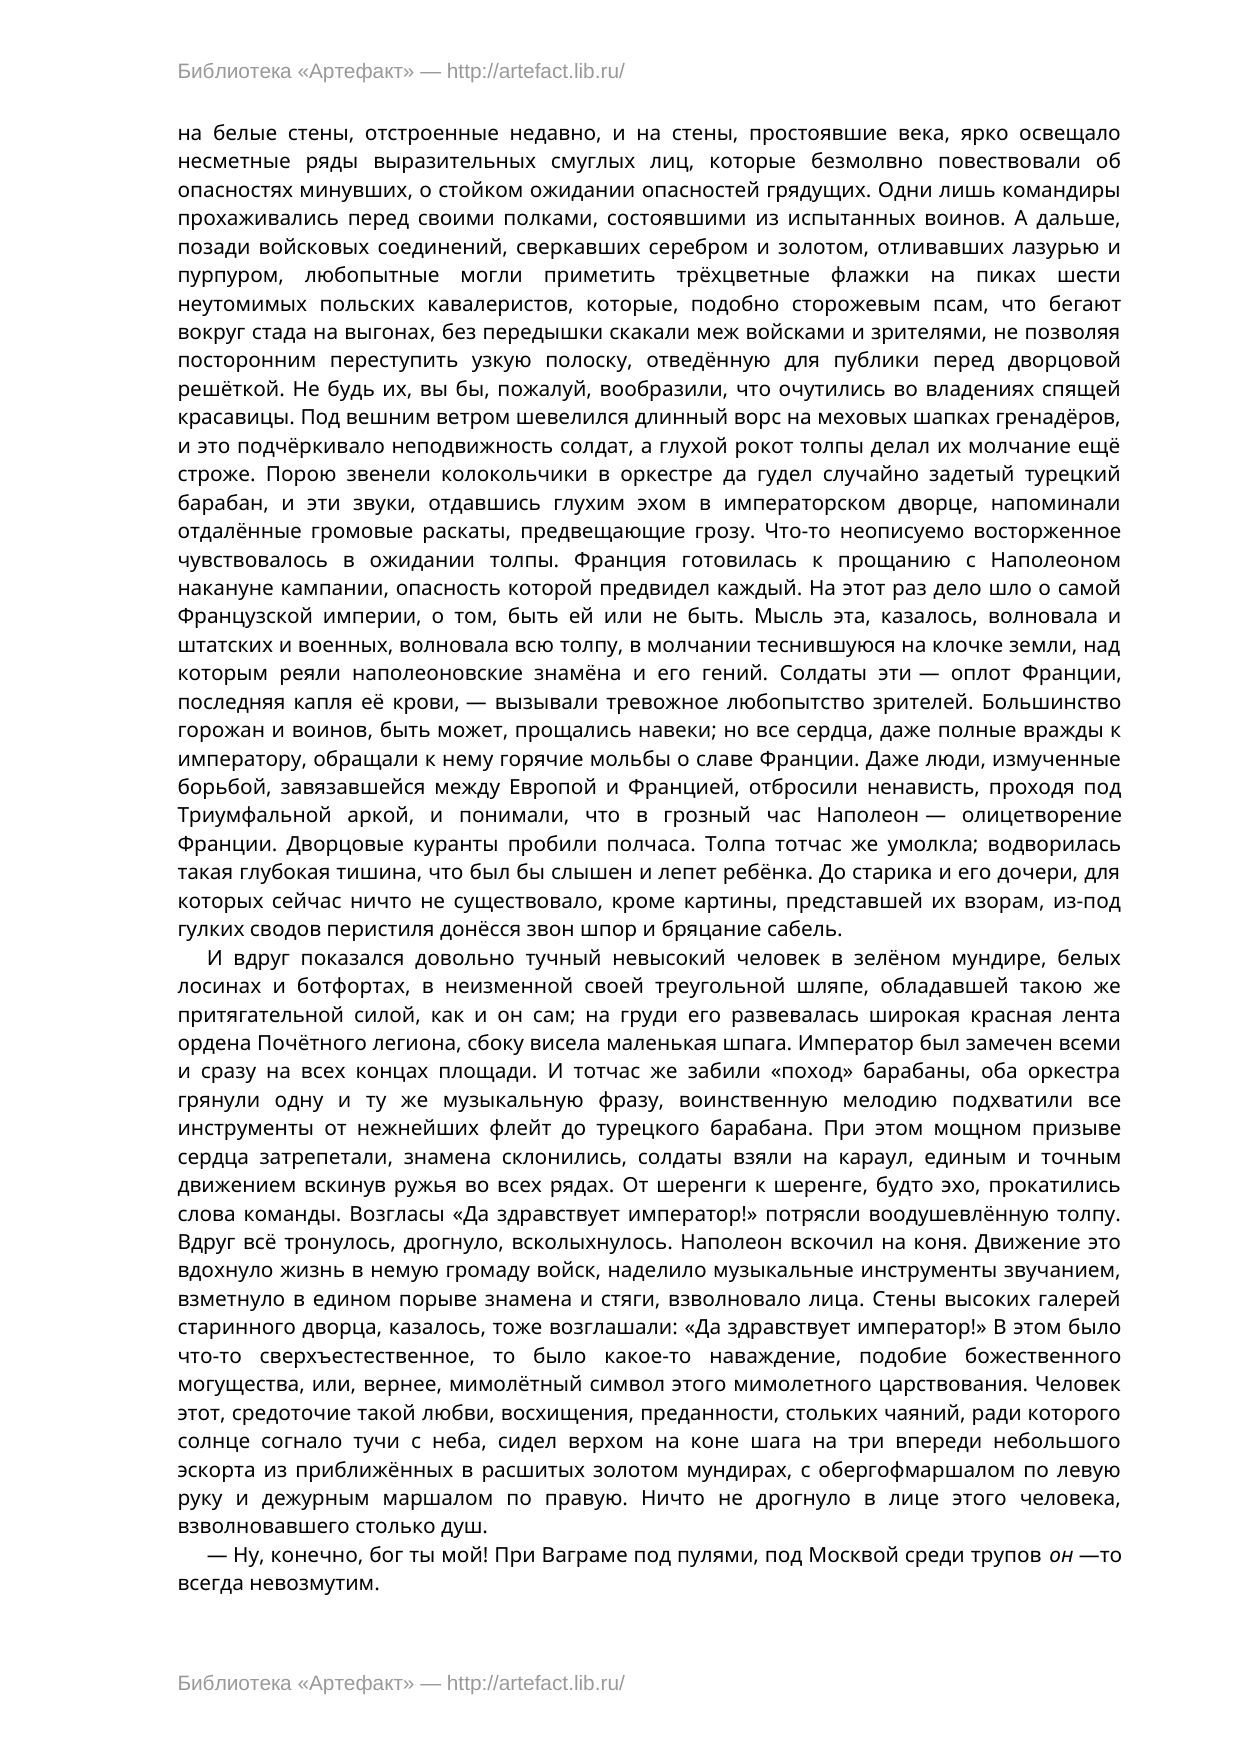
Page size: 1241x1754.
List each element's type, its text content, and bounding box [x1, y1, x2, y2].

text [177, 118, 1122, 943]
text И вдруг показался довольно тучный невысокий человек в зелёном мундире, белых лосинах и ботфортах, в неизменной своей треугольной шляпе, обладавшей такою же притягательной силой, как и он сам; на груди его развевалась широкая красная лента ордена Почётного легиона, сбоку висела маленькая шпага. Император был замечен всеми и сразу на всех концах площади. И тотчас же забили «поход» барабаны, оба оркестра грянули одну и ту же музыкальную фразу, воинственную мелодию подхватили все инструменты от нежнейших флейт до турецкого барабана. При этом мощном призыве сердца затрепетали, знамена склонились, солдаты взяли на караул, единым и точным движением вскинув ружья во всех рядах. От шеренги к шеренге, будто эхо, прокатились слова команды. Возгласы «Да здравствует император!» потрясли воодушевлённую толпу. Вдруг всё тронулось, дрогнуло, всколыхнулось. Наполеон вскочил на коня. Движение это вдохнуло жизнь в немую громаду войск, наделило музыкальные инструменты звучанием, взметнуло в едином порыве знамена и стяги, взволновало лица. Стены высоких галерей старинного дворца, казалось, тоже возглашали: «Да здравствует император!» В этом было что-то сверхъестественное, то было какое-то наваждение, подобие божественного могущества, или, вернее, мимолётный символ этого мимолетного царствования. Человек этот, средоточие такой любви, восхищения, преданности, стольких чаяний, ради которого солнце согнало тучи с неба, сидел верхом на коне шага на три впереди небольшого эскорта из приближённых в расшитых золотом мундирах, с обергофмаршалом по левую руку и дежурным маршалом по правую. Ничто не дрогнуло в лице этого человека, взволновавшего столько душ. [177, 943, 1122, 1540]
text — Ну, конечно, бог ты мой! При Ваграме под пулями, под Москвой среди трупов он —то всегда невозмутим. [177, 1540, 1122, 1597]
